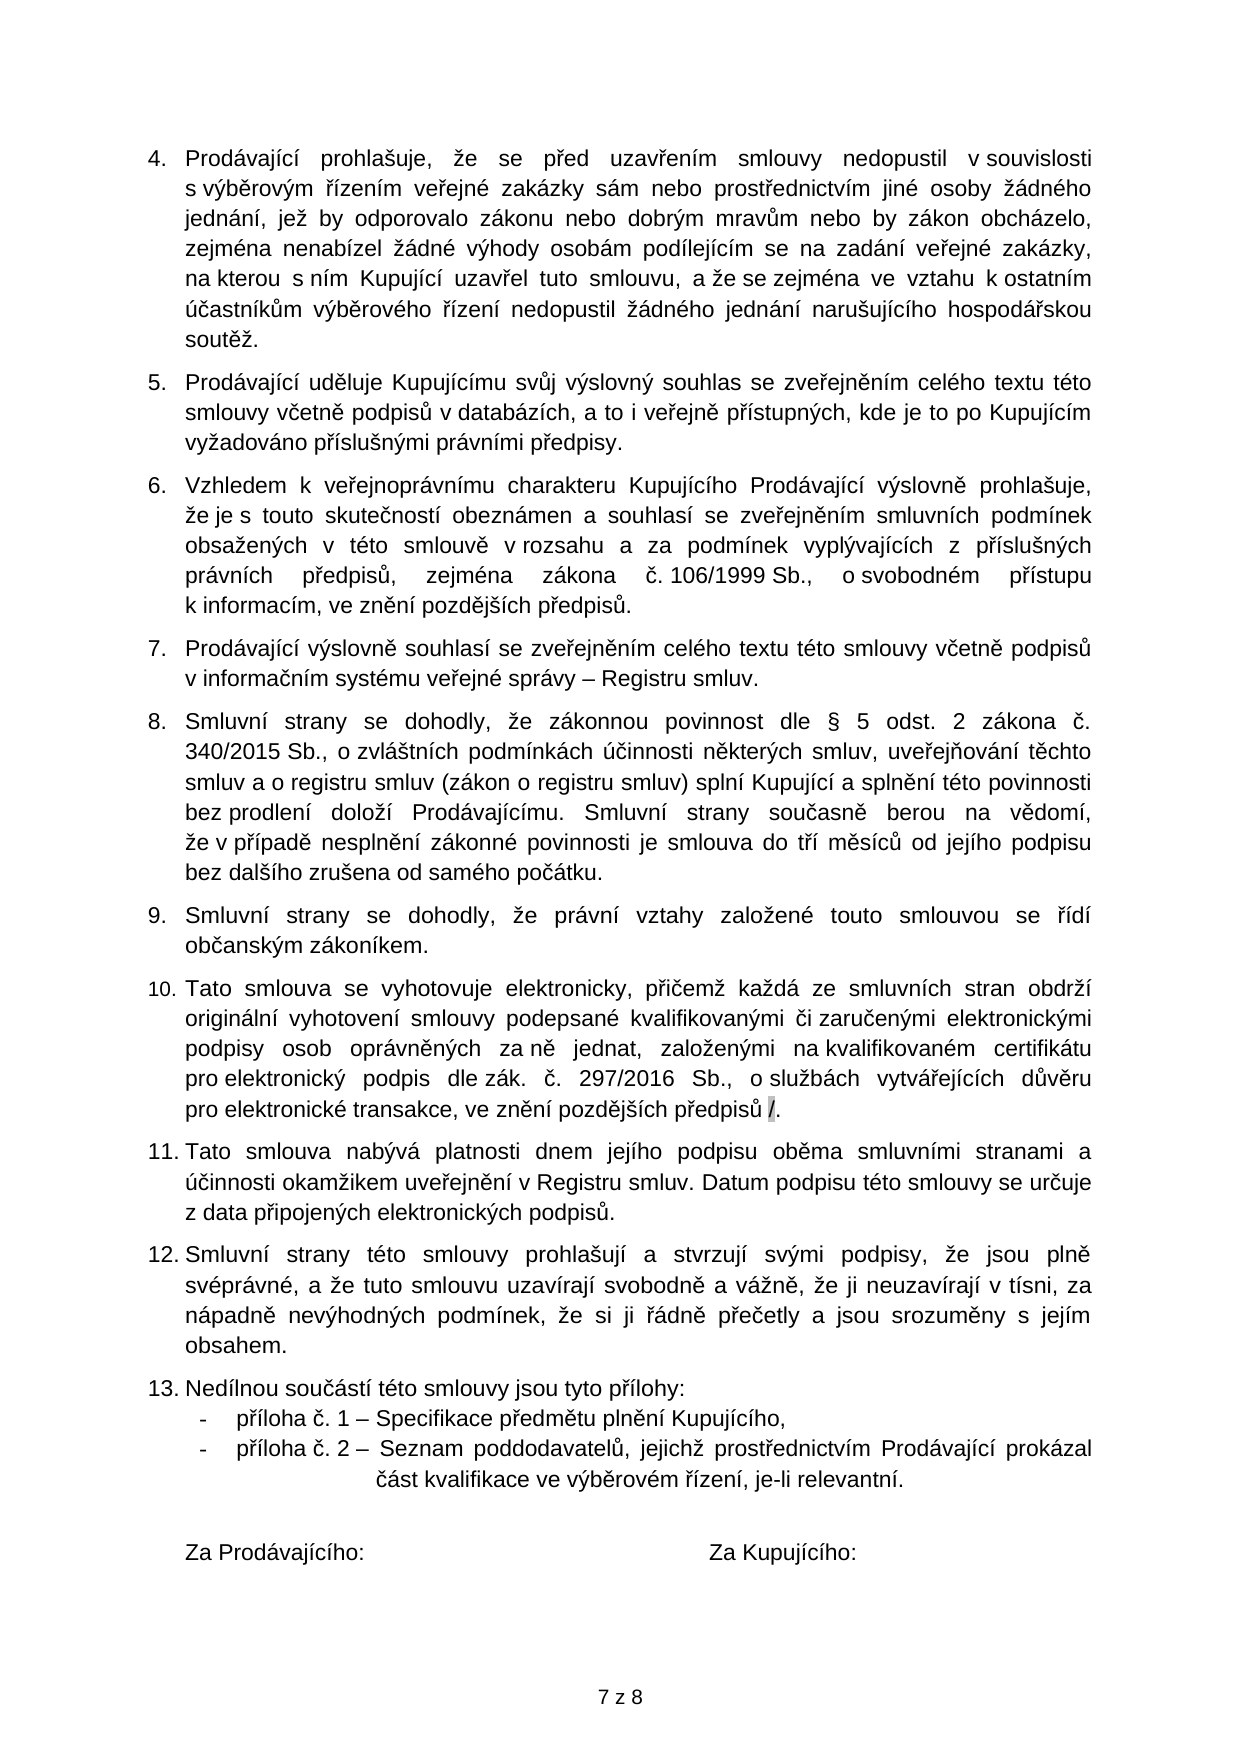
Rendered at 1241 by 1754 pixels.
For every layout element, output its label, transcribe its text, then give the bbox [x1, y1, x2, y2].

list Tato smlouva nabývá platnosti dnem jejího podpisu oběma smluvními stranami a účinnosti okamžikem uveřejnění v Registru smluv. Datum podpisu této smlouvy se určuje z data připojených elektronických podpisů. [148, 1138, 1092, 1225]
list Vzhledem k veřejnoprávnímu charakteru Kupujícího Prodávající výslovně prohlašuje, že je s touto skutečností obeznámen a souhlasí se zveřejněním smluvních podmínek obsažených v této smlouvě v rozsahu a za podmínek vyplývajících z příslušných právních předpisů, zejména zákona č. 106/1999 Sb., o svobodném přístupu k informacím, ve znění pozdějších předpisů. [148, 472, 1092, 619]
list Prodávající výslovně souhlasí se zveřejněním celého textu této smlouvy včetně podpisů v informačním systému veřejné správy – Registru smluv. [148, 635, 1092, 692]
list Prodávající uděluje Kupujícímu svůj výslovný souhlas se zveřejněním celého textu této smlouvy včetně podpisů v databázích, a to i veřejně přístupných, kde je to po Kupujícím vyžadováno příslušnými právními předpisy. [148, 368, 1092, 455]
subtitle příloha č. 2 – Seznam poddodavatelů, jejichž prostřednictvím Prodávající prokázal část kvalifikace ve výběrovém řízení, je-li relevantní. [199, 1435, 1092, 1492]
list Smluvní strany této smlouvy prohlašují a stvrzují svými podpisy, že jsou plně svéprávné, a že tuto smlouvu uzavírají svobodně a vážně, že ji neuzavírají v tísni, za nápadně nevýhodných podmínek, že si ji řádně přečetly a jsou srozuměny s jejím obsahem. [148, 1241, 1092, 1358]
list Tato smlouva se vyhotovuje elektronicky, přičemž každá ze smluvních stran obdrží originální vyhotovení smlouvy podepsané kvalifikovanými či zaručenými elektronickými podpisy osob oprávněných za ně jednat, založenými na kvalifikovaném certifikátu pro elektronický podpis dle zák. č. 297/2016 Sb., o službách vytvářejících důvěru pro elektronické transakce, ve znění pozdějších předpisů /. [148, 975, 1092, 1122]
subtitle příloha č. 1 – Specifikace předmětu plnění Kupujícího, [199, 1405, 1092, 1431]
list Smluvní strany se dohodly, že právní vztahy založené touto smlouvou se řídí občanským zákoníkem. [148, 902, 1092, 958]
list Smluvní strany se dohodly, že zákonnou povinnost dle § 5 odst. 2 zákona č. 340/2015 Sb., o zvláštních podmínkách účinnosti některých smluv, uveřejňování těchto smluv a o registru smluv (zákon o registru smluv) splní Kupující a splnění této povinnosti bez prodlení doloží Prodávajícímu. Smluvní strany současně berou na vědomí, že v případě nesplnění zákonné povinnosti je smlouva do tří měsíců od jejího podpisu bez dalšího zrušena od samého počátku. [148, 708, 1092, 886]
list Prodávající prohlašuje, že se před uzavřením smlouvy nedopustil v souvislosti s výběrovým řízením veřejné zakázky sám nebo prostřednictvím jiné osoby žádného jednání, jež by odporovalo zákonu nebo dobrým mravům nebo by zákon obcházelo, zejména nenabízel žádné výhody osobám podílejícím se na zadání veřejné zakázky, na kterou s ním Kupující uzavřel tuto smlouvu, a že se zejména ve vztahu k ostatním účastníkům výběrového řízení nedopustil žádného jednání narušujícího hospodářskou soutěž. [148, 144, 1092, 352]
list Nedílnou součástí této smlouvy jsou tyto přílohy: [148, 1375, 1092, 1401]
text Za Prodávajícího: Za Kupujícího: [185, 1539, 1092, 1565]
